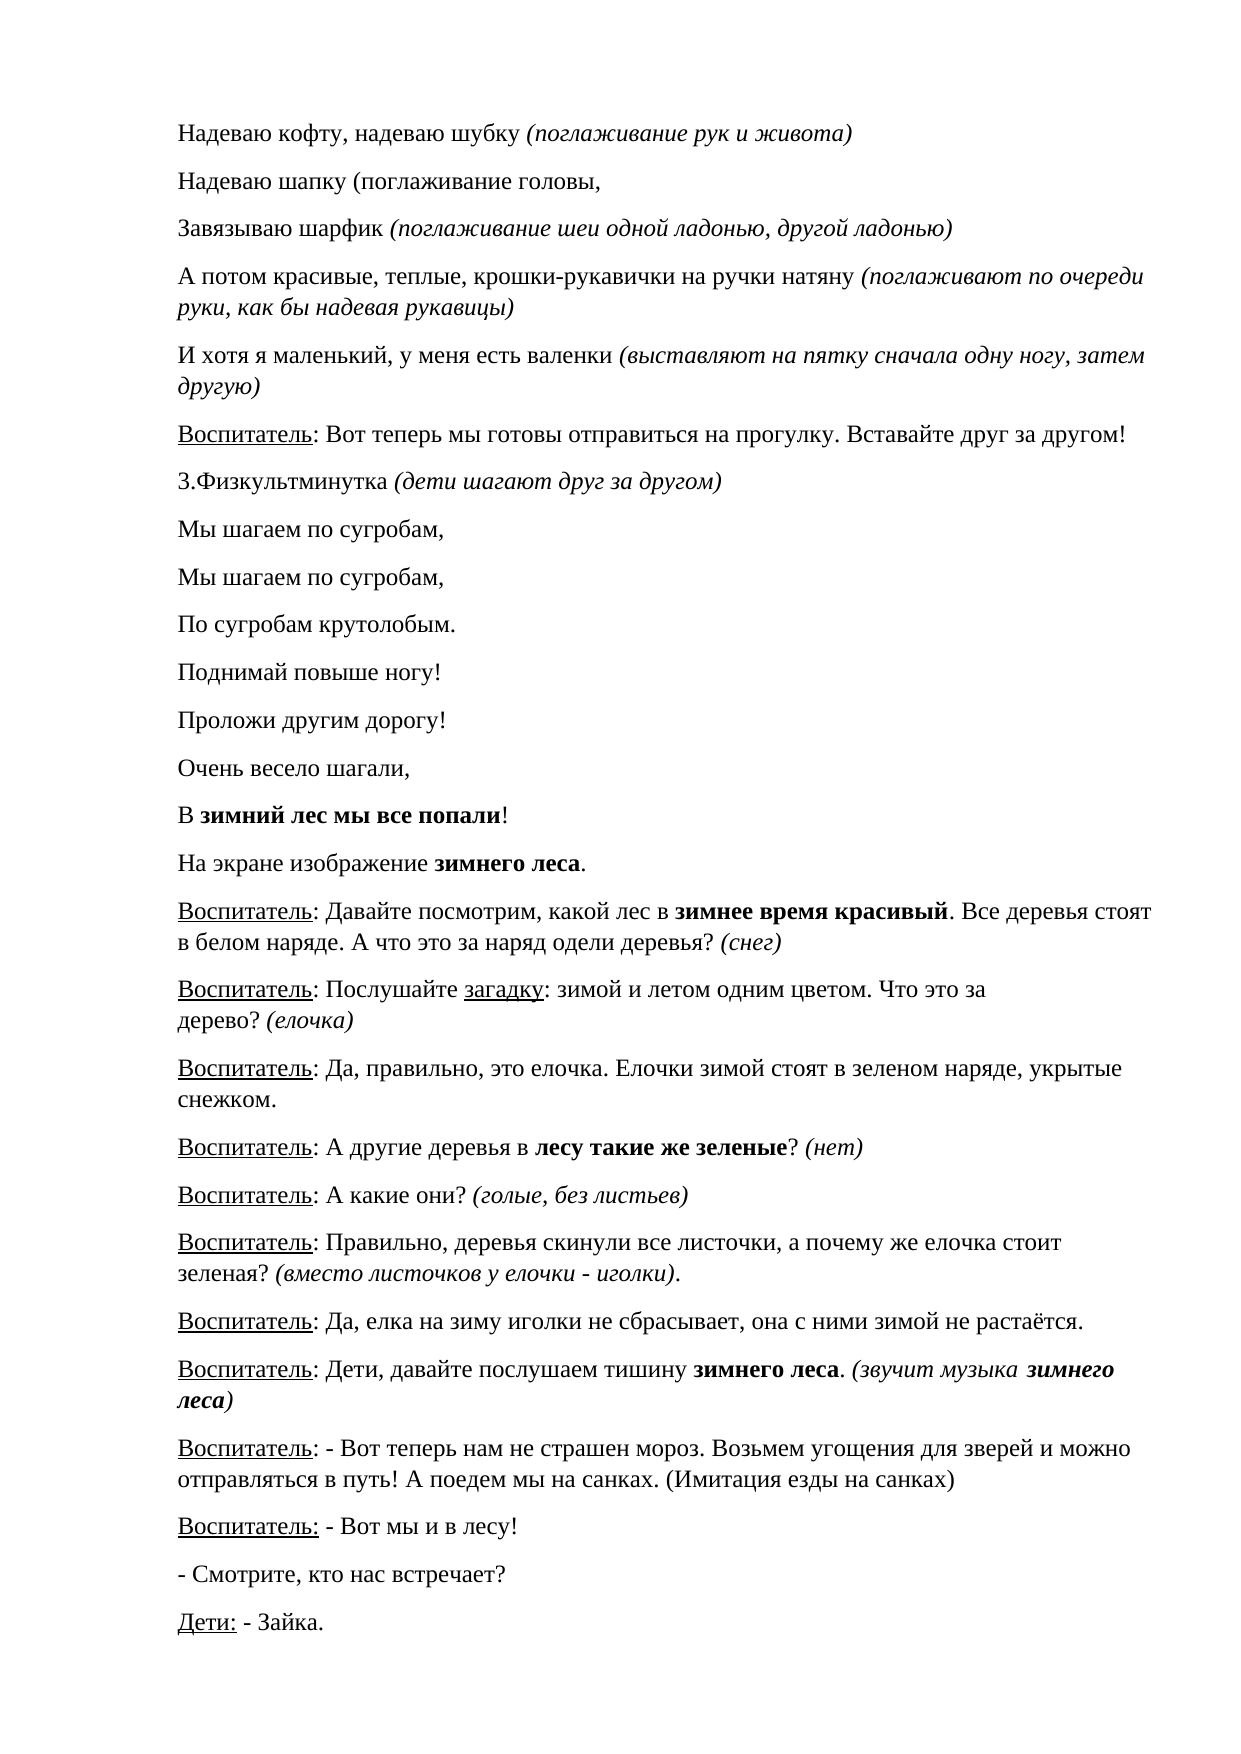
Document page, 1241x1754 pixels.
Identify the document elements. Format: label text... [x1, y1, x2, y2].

text Воспитатель: Вот теперь мы готовы отправиться на прогулку. Вставайте друг за другом! [177, 419, 1152, 447]
text Поднимай повыше ногу! [177, 657, 1152, 686]
text Мы шагаем по сугробам, [177, 562, 1152, 591]
text Воспитатель: Да, елка на зиму иголки не сбрасывает, она с ними зимой не растаётся. [177, 1306, 1152, 1335]
text Проложи другим дорогу! [177, 705, 1152, 734]
text Надеваю шапку (поглаживание головы, [177, 166, 1152, 194]
text А потом красивые, теплые, крошки-рукавички на ручки натяну (поглаживают по очереди руки, как бы надевая рукавицы) [177, 261, 1152, 321]
text Воспитатель: Дети, давайте послушаем тишину зимнего леса. (звучит музыка зимнего леса) [177, 1354, 1152, 1414]
text Дети: - Зайка. [177, 1607, 1152, 1636]
text - Смотрите, кто нас встречает? [177, 1559, 1152, 1588]
text Воспитатель: Послушайте загадку: зимой и летом одним цветом. Что это за дерево? (елочка) [177, 974, 1152, 1034]
text 3.Физкультминутка (дети шагают друг за другом) [177, 466, 1152, 495]
text Мы шагаем по сугробам, [177, 514, 1152, 543]
text Воспитатель: А какие они? (голые, без листьев) [177, 1180, 1152, 1208]
text Воспитатель: Давайте посмотрим, какой лес в зимнее время красивый. Все деревья стоят в белом наряде. А что это за наряд одели деревья? (снег) [177, 896, 1152, 956]
text На экране изображение зимнего леса. [177, 848, 1152, 877]
text Очень весело шагали, [177, 753, 1152, 781]
text В зимний лес мы все попали! [177, 800, 1152, 829]
text Воспитатель: Да, правильно, это елочка. Елочки зимой стоят в зеленом наряде, укрытые снежком. [177, 1053, 1152, 1113]
text Завязываю шарфик (поглаживание шеи одной ладонью, другой ладонью) [177, 213, 1152, 242]
text По сугробам крутолобым. [177, 609, 1152, 638]
text Надеваю кофту, надеваю шубку (поглаживание рук и живота) [177, 118, 1152, 147]
text Воспитатель: Правильно, деревья скинули все листочки, а почему же елочка стоит зеленая? (вместо листочков у елочки - иголки). [177, 1227, 1152, 1287]
text Воспитатель: - Вот теперь нам не страшен мороз. Возьмем угощения для зверей и можно отправляться в путь! А поедем мы на санках. (Имитация езды на санках) [177, 1433, 1152, 1492]
text И хотя я маленький, у меня есть валенки (выставляют на пятку сначала одну ногу, затем другую) [177, 340, 1152, 400]
text Воспитатель: - Вот мы и в лесу! [177, 1511, 1152, 1540]
text Воспитатель: А другие деревья в лесу такие же зеленые? (нет) [177, 1132, 1152, 1161]
